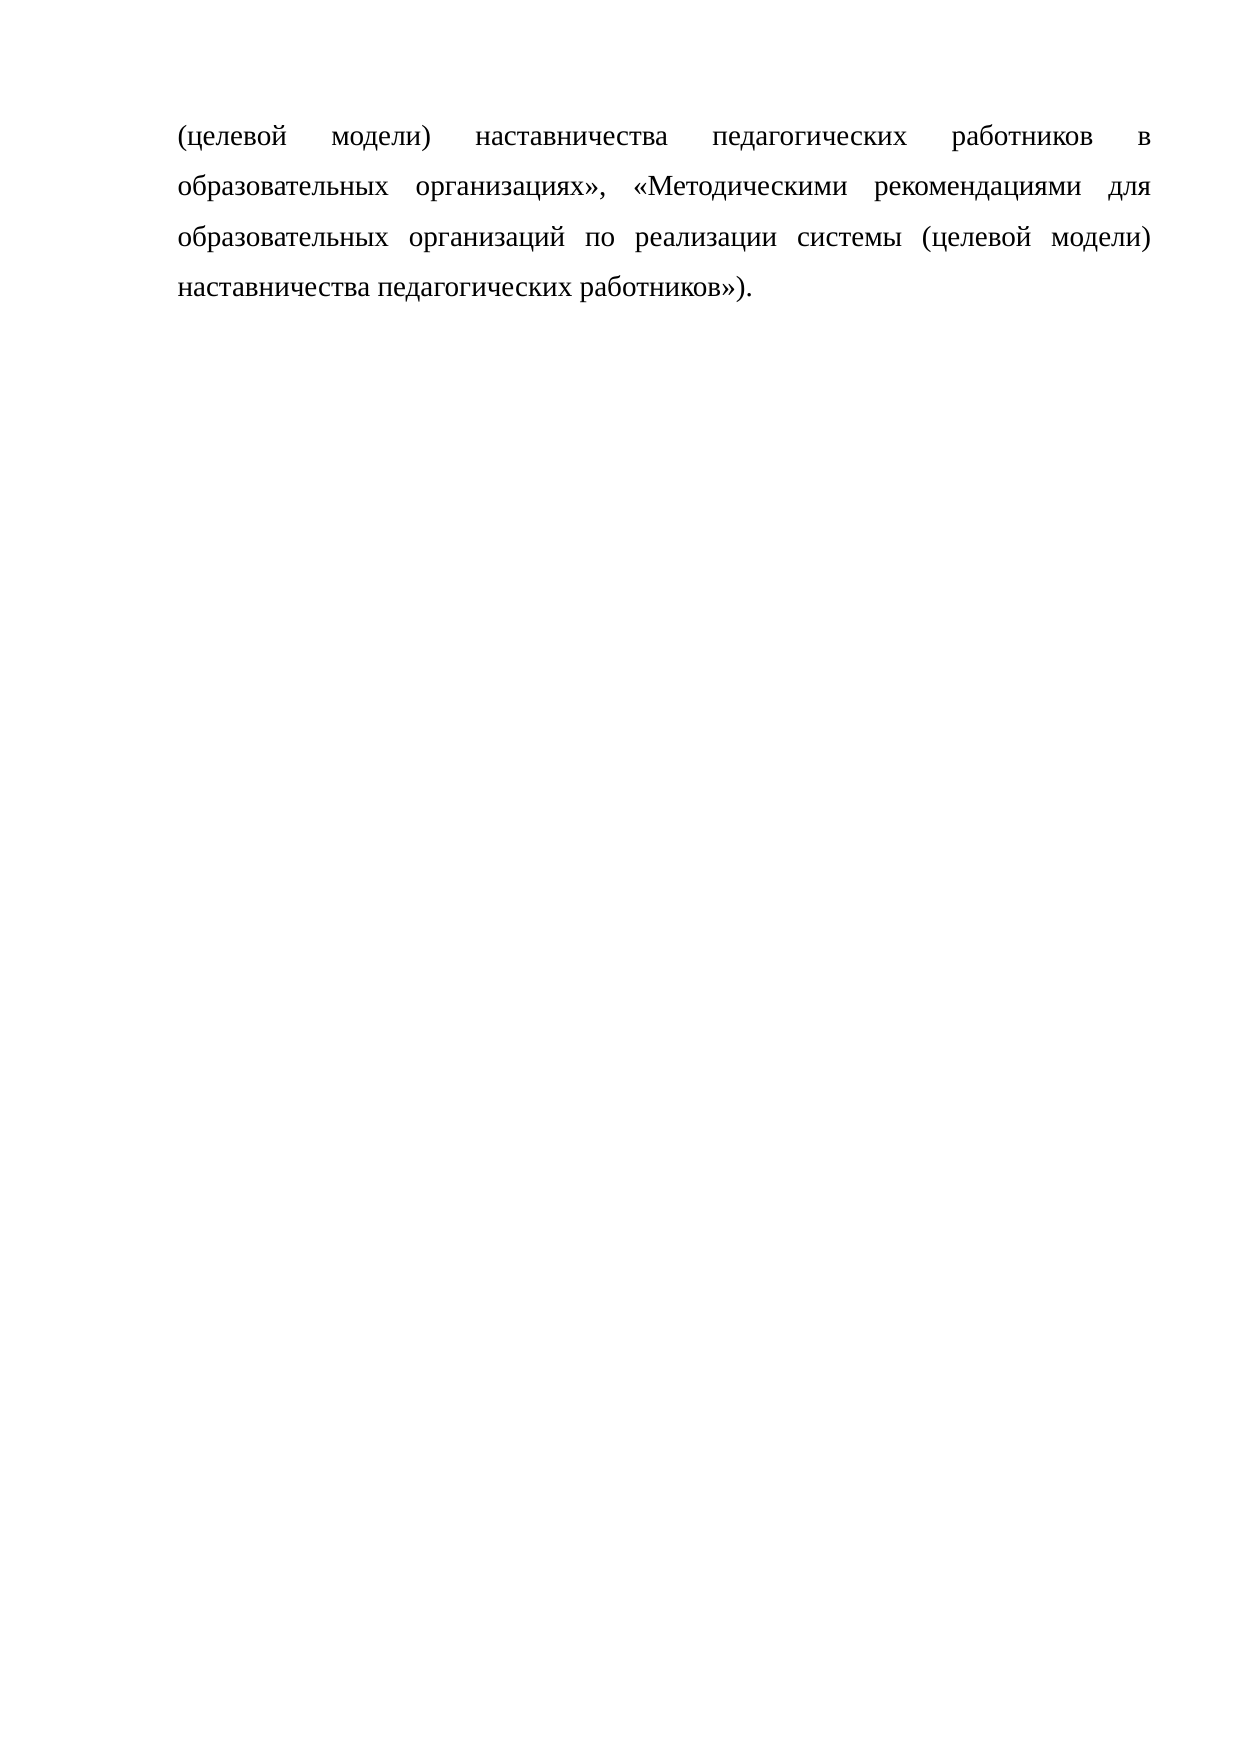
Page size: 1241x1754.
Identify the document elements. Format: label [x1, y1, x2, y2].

subtitle [177, 118, 1152, 303]
